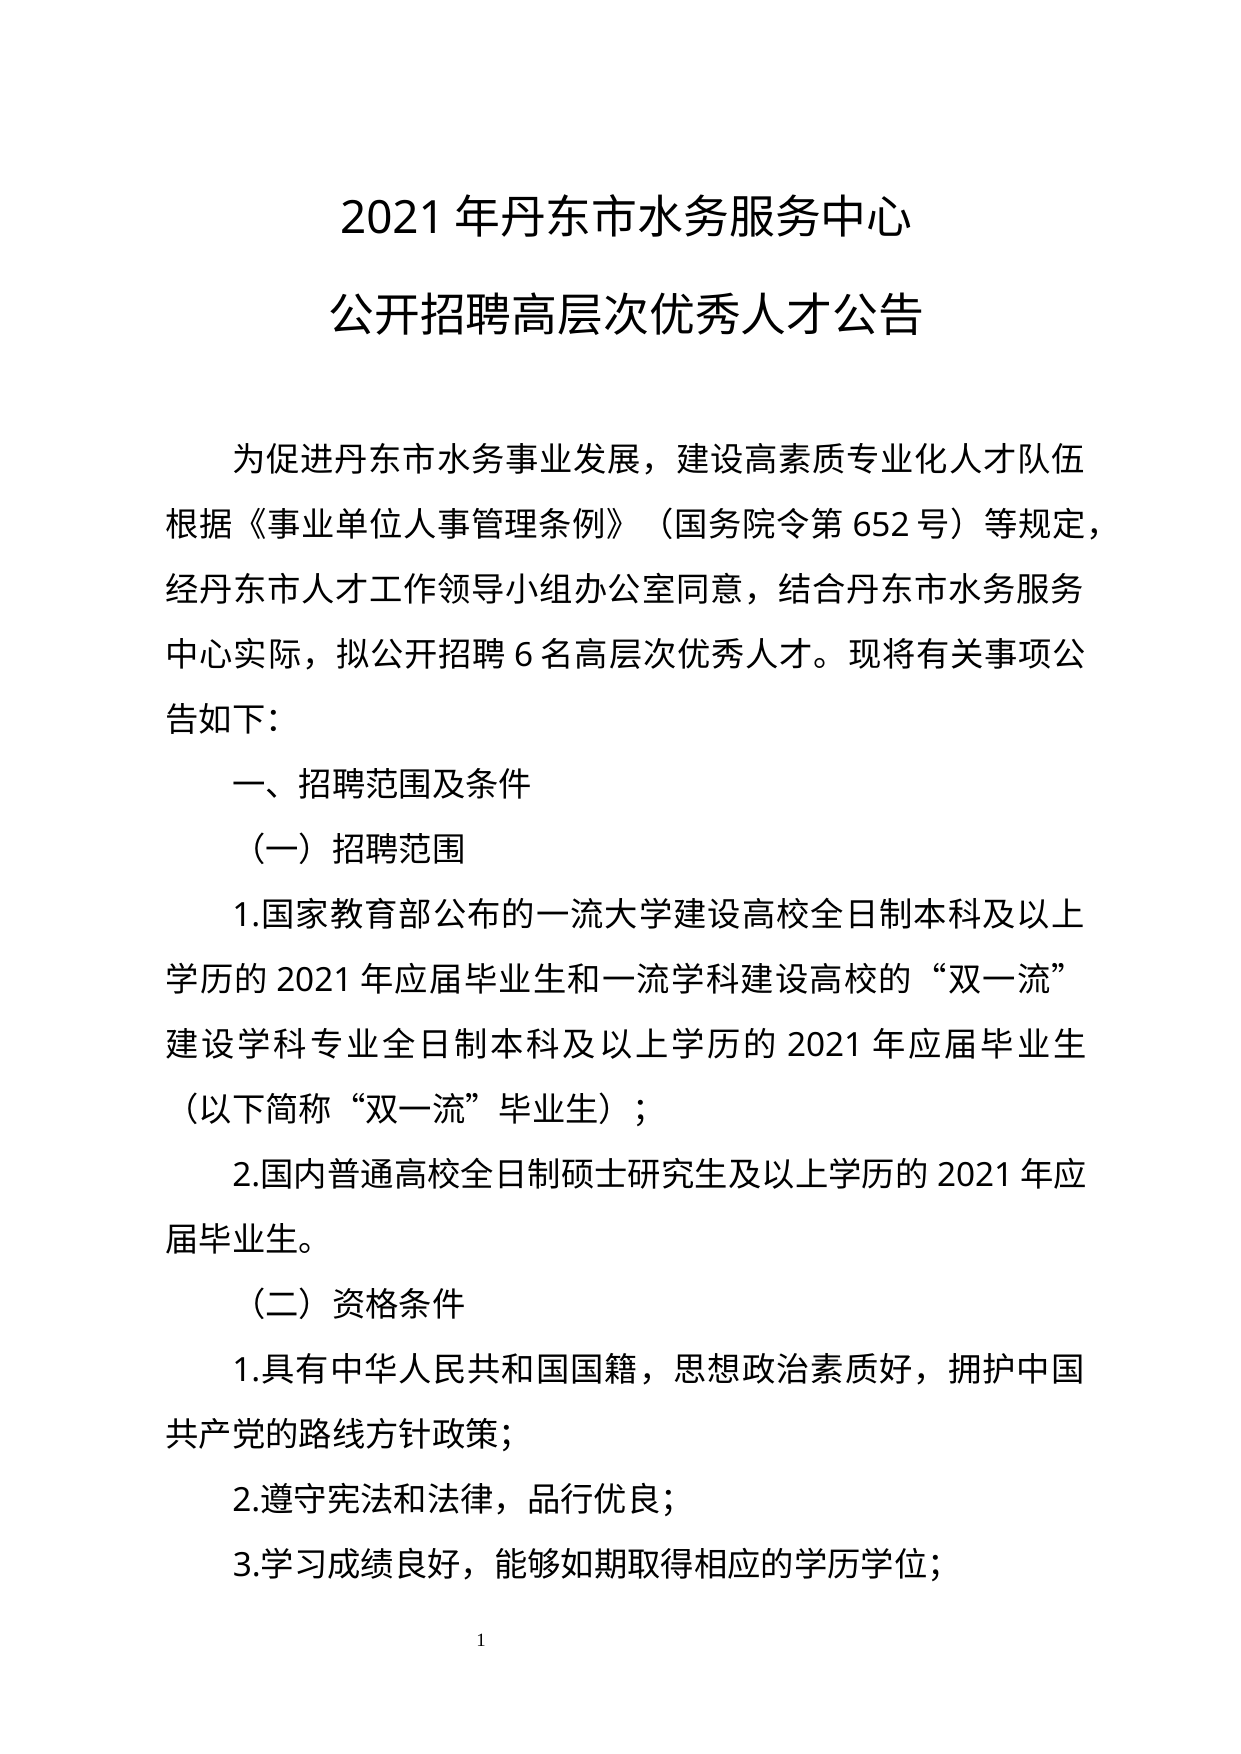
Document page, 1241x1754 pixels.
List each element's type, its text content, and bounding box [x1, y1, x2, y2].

text 2.国内普通高校全日制硕士研究生及以上学历的2021年应届毕业生。 [165, 1140, 1087, 1270]
text 公开招聘高层次优秀人才公告 [165, 262, 1087, 360]
text （一）招聘范围 [165, 815, 1087, 880]
text 3.学习成绩良好，能够如期取得相应的学历学位； [165, 1530, 1087, 1595]
text 2021年丹东市水务服务中心 [165, 165, 1087, 262]
text 一、招聘范围及条件 [165, 750, 1087, 815]
text 2.遵守宪法和法律，品行优良； [165, 1465, 1087, 1530]
text （二）资格条件 [165, 1270, 1087, 1335]
text 1.具有中华人民共和国国籍，思想政治素质好，拥护中国共产党的路线方针政策； [165, 1335, 1087, 1465]
text 为促进丹东市水务事业发展，建设高素质专业化人才队伍，根据《事业单位人事管理条例》（国务院令第652号）等规定，经丹东市人才工作领导小组办公室同意，结合丹东市水务服务中心实际，拟公开招聘6名高层次优秀人才。现将有关事项公告如下： [165, 425, 1087, 750]
text 1.国家教育部公布的一流大学建设高校全日制本科及以上学历的2021年应届毕业生和一流学科建设高校的“双一流”建设学科专业全日制本科及以上学历的2021年应届毕业生（以下简称“双一流”毕业生）； [165, 880, 1087, 1140]
